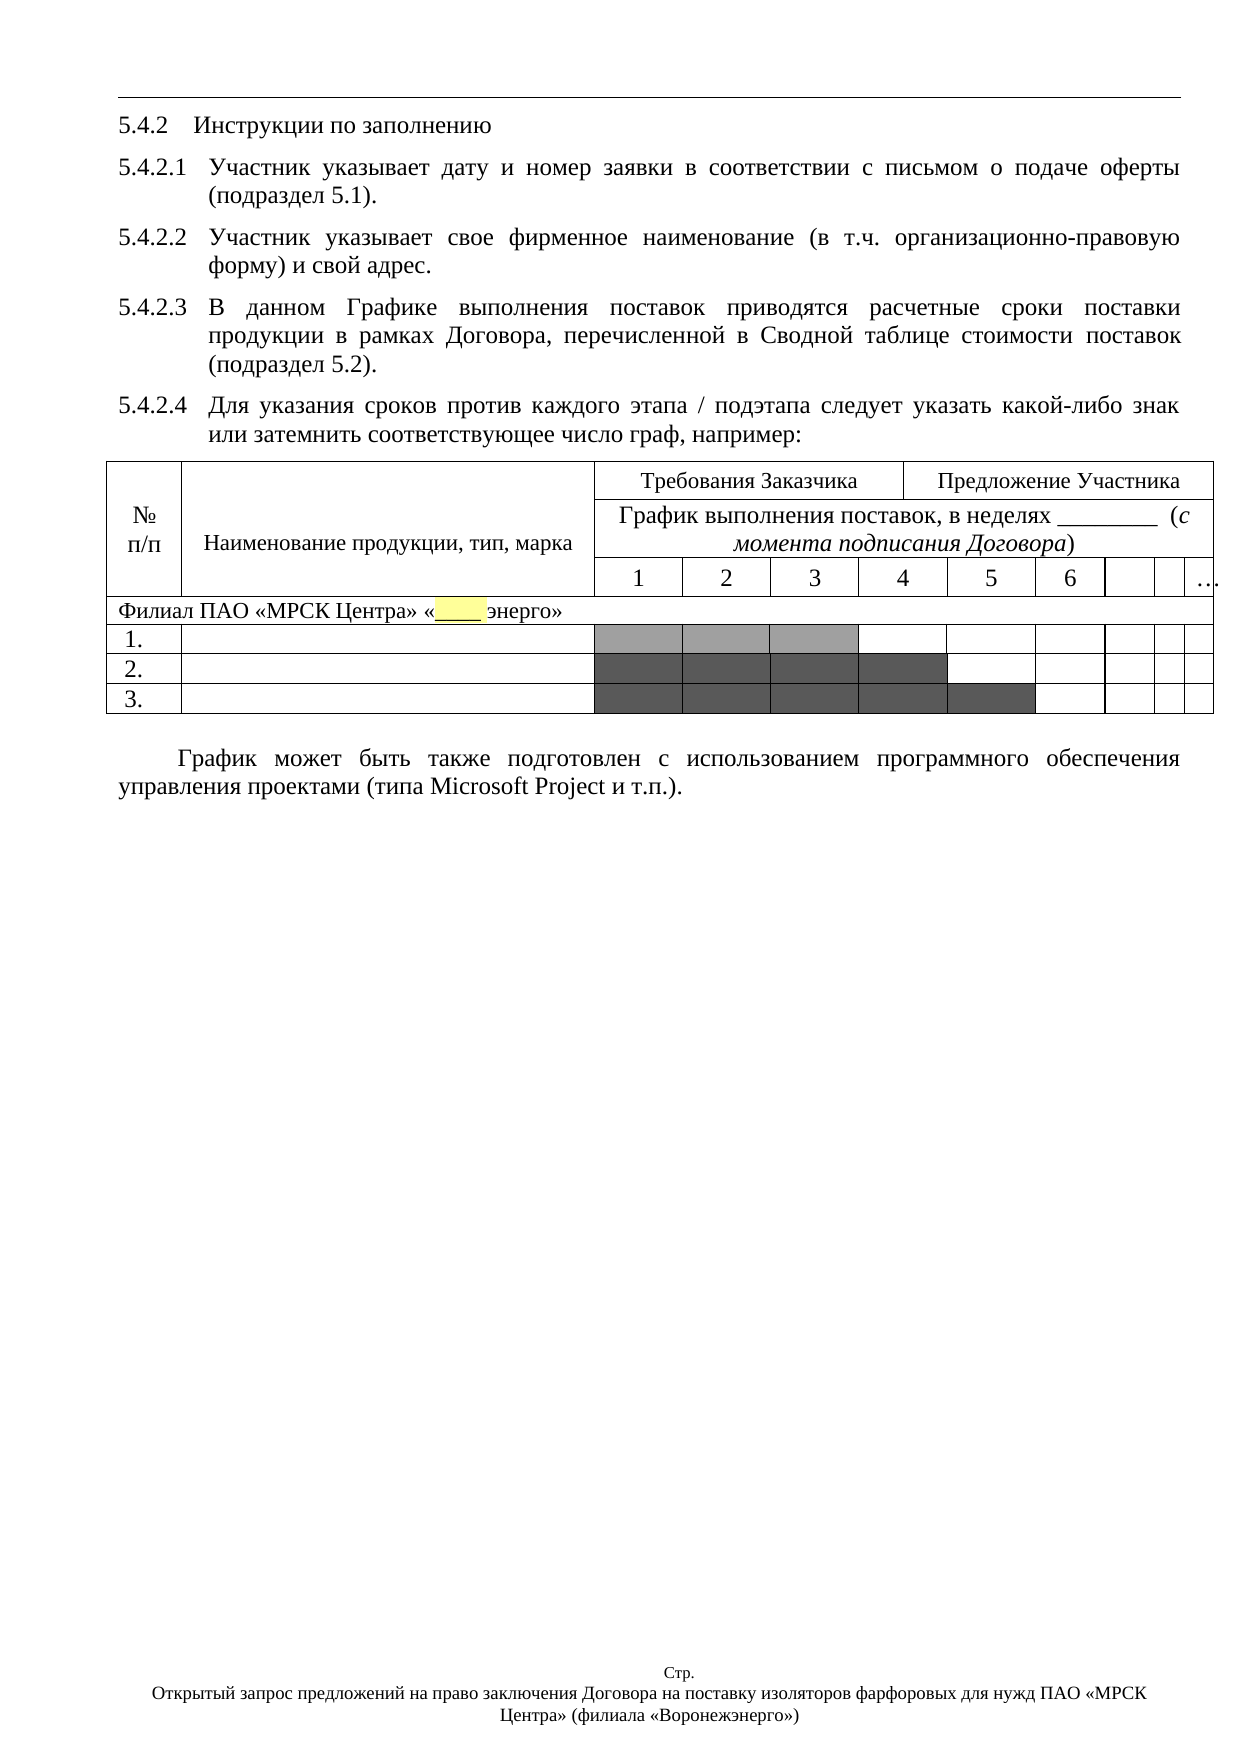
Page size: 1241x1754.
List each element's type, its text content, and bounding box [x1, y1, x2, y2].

table_cell [182, 625, 594, 653]
table_cell [1106, 684, 1154, 713]
table_cell Филиал ПАО «МРСК Центра» «____ энерго» [487, 597, 1213, 623]
table_cell [948, 684, 1035, 713]
table_cell [770, 625, 858, 653]
table_cell График выполнения поставок, в неделях ________ (с момента подписания Договора) [595, 500, 1213, 557]
table_cell [595, 625, 682, 653]
list В данном Графике выполнения поставок приводятся расчетные сроки поставки продукции в рамках Договора, перечисленной в Сводной таблице стоимости поставок (подраздел 5.2). [118, 292, 1181, 378]
table_cell [1185, 654, 1213, 683]
table_cell 4 [859, 558, 947, 596]
subtitle Инструкции по заполнению [118, 111, 1181, 139]
table_cell [1185, 625, 1213, 653]
table_cell [859, 654, 947, 683]
list Для указания сроков против каждого этапа / подэтапа следует указать какой-либо знак или затемнить соответствующее число граф, например: [118, 391, 1181, 448]
table_cell [771, 654, 858, 683]
table_cell [1155, 654, 1184, 683]
table_cell [859, 625, 946, 653]
list Участник указывает дату и номер заявки в соответствии с письмом о подаче оферты (подраздел 5.1). [118, 152, 1181, 209]
table_cell [947, 625, 1035, 653]
table_cell [107, 625, 181, 653]
table_cell 5 [948, 558, 1035, 596]
table_cell [1155, 684, 1184, 713]
table_header Предложение Участника [904, 462, 1213, 499]
text График может быть также подготовлен с использованием программного обеспечения управления проектами (типа Microsoft Project и т.п.). [118, 743, 1181, 800]
table_cell [948, 654, 1035, 683]
table_cell [1185, 684, 1213, 713]
table_cell 1 [595, 558, 682, 596]
table_cell [1036, 654, 1104, 683]
table_cell [683, 654, 770, 683]
table_cell Филиал ПАО «МРСК Центра» «____ энерго» [107, 597, 435, 623]
table_cell [107, 684, 181, 713]
table_cell [683, 684, 770, 713]
table_cell 3 [771, 558, 858, 596]
table_cell [859, 684, 947, 713]
table_cell [1155, 558, 1184, 596]
table_header Наименование продукции, тип, марка [182, 462, 594, 596]
table_cell [1106, 654, 1154, 683]
table_cell [1106, 625, 1154, 653]
table_header Требования Заказчика [595, 462, 903, 499]
table_cell [1036, 625, 1104, 653]
table_cell [107, 654, 181, 683]
table_cell 2 [683, 558, 770, 596]
list Участник указывает свое фирменное наименование (в т.ч. организационно-правовую форму) и свой адрес. [118, 222, 1181, 279]
table_cell [595, 684, 682, 713]
table_cell [182, 654, 594, 683]
table_cell [595, 654, 682, 683]
table_header № п/п [107, 462, 181, 596]
table_cell [182, 684, 594, 713]
table_cell 6 [1036, 558, 1104, 596]
table_cell … [1185, 558, 1213, 596]
table_cell [771, 684, 858, 713]
table_cell [1036, 684, 1104, 713]
table_cell [1106, 558, 1154, 596]
table_cell [683, 625, 769, 653]
table_cell [1155, 625, 1184, 653]
